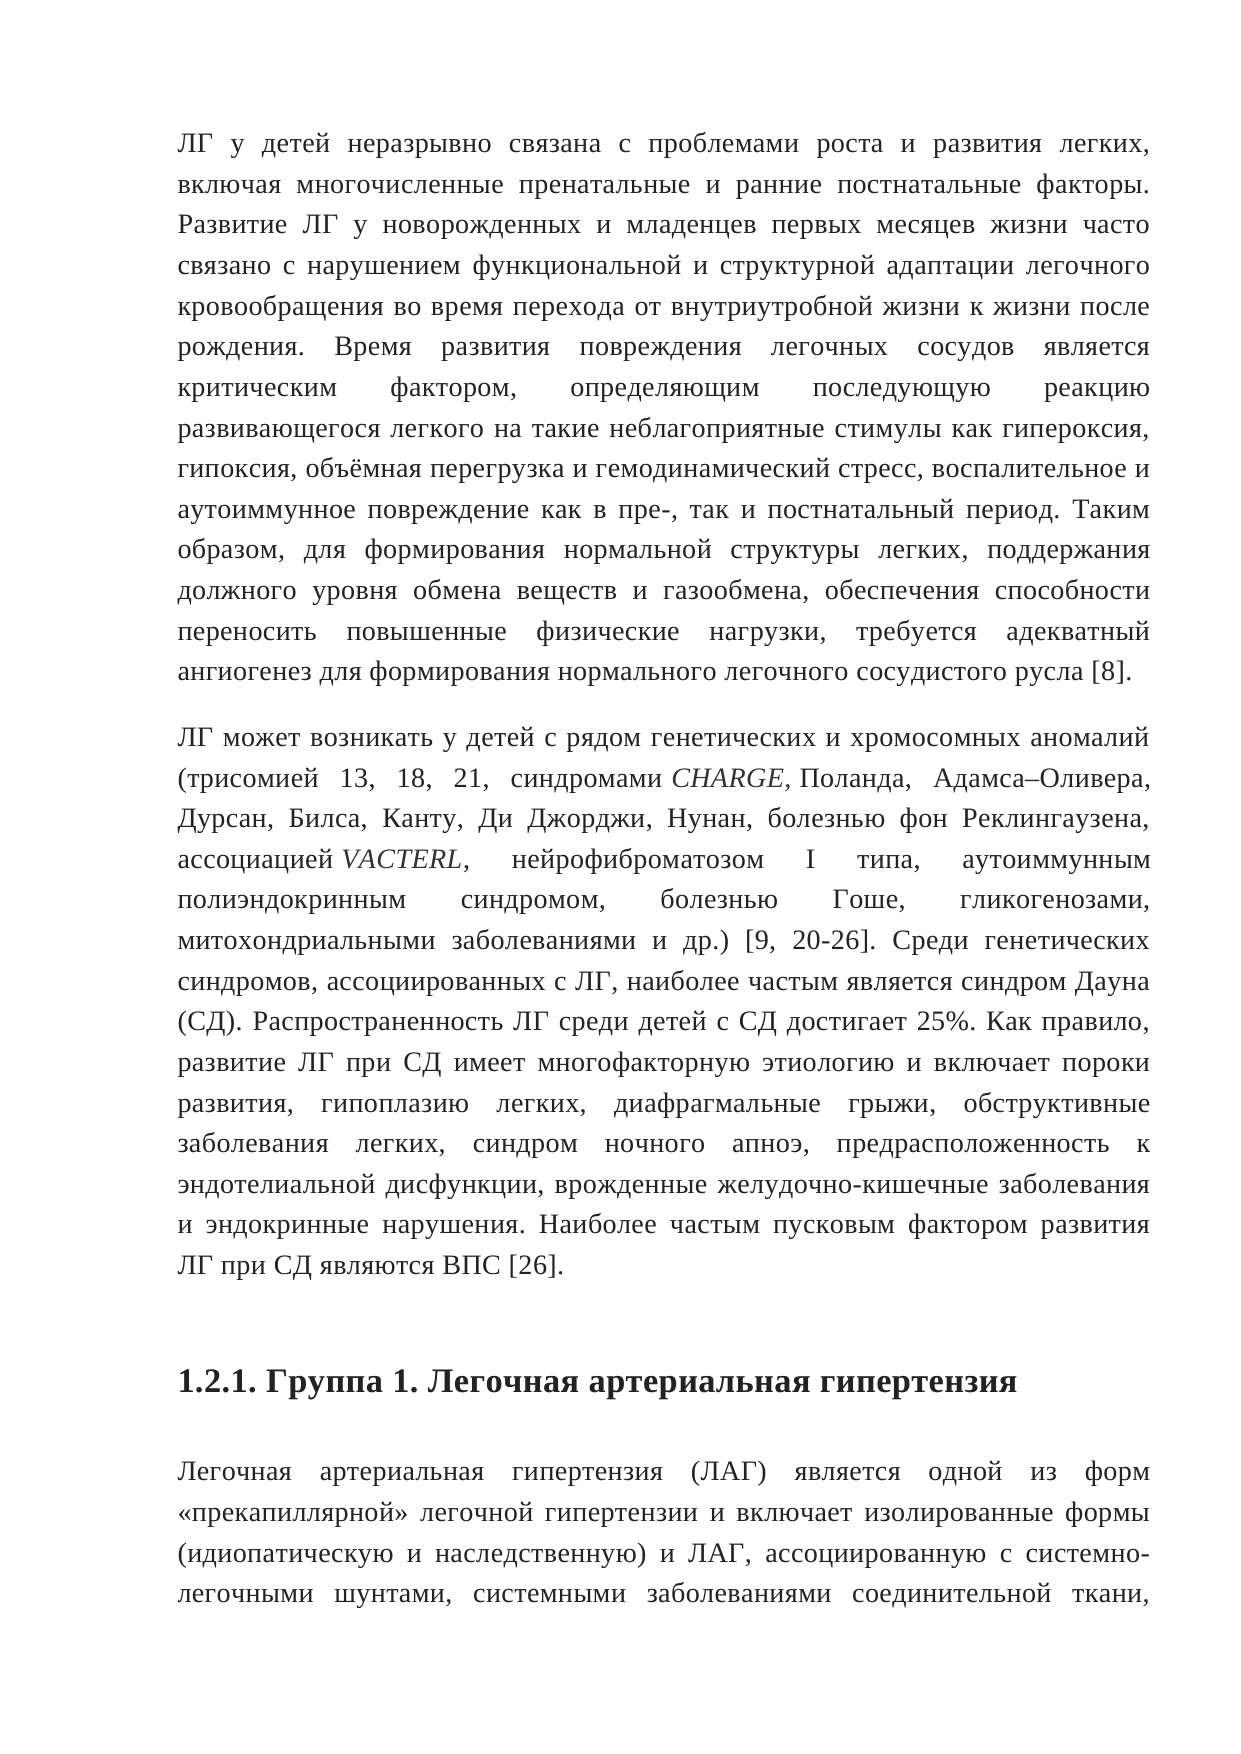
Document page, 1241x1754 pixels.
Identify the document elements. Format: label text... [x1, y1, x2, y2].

text ЛГ у детей неразрывно связана с проблемами роста и развития легких, включая многочисленные пренатальные и ранние постнатальные факторы. Развитие ЛГ у новорожденных и младенцев первых месяцев жизни часто связано с нарушением функциональной и структурной адаптации легочного кровообращения во время перехода от внутриутробной жизни к жизни после рождения. Время развития повреждения легочных сосудов является критическим фактором, определяющим последующую реакцию развивающегося легкого на такие неблагоприятные стимулы как гипероксия, гипоксия, объёмная перегрузка и гемодинамический стресс, воспалительное и аутоиммунное повреждение как в пре-, так и постнатальный период. Таким образом, для формирования нормальной структуры легких, поддержания должного уровня обмена веществ и газообмена, обеспечения способности переносить повышенные физические нагрузки, требуется адекватный ангиогенез для формирования нормального легочного сосудистого русла [8]. [177, 118, 1152, 687]
text 1.2.1. Группа 1. Легочная артериальная гипертензия [177, 1359, 1152, 1399]
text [177, 1446, 1152, 1609]
text ЛГ может возникать у детей с рядом генетических и хромосомных аномалий (трисомией 13, 18, 21, синдромами CHARGE, Поланда, Адамса–Оливера, Дурсан, Билса, Канту, Ди Джорджи, Нунан, болезнью фон Реклингаузена, ассоциацией VACTERL, нейрофиброматозом I типа, аутоиммунным полиэндокринным синдромом, болезнью Гоше, гликогенозами, митохондриальными заболеваниями и др.) [9, 20-26]. Среди генетических синдромов, ассоциированных с ЛГ, наиболее частым является синдром Дауна (СД). Распространенность ЛГ среди детей с СД достигает 25%. Как правило, развитие ЛГ при СД имеет многофакторную этиологию и включает пороки развития, гипоплазию легких, диафрагмальные грыжи, обструктивные заболевания легких, синдром ночного апноэ, предрасположенность к эндотелиальной дисфункции, врожденные желудочно-кишечные заболевания и эндокринные нарушения. Наиболее частым пусковым фактором развития ЛГ при СД являются ВПС [26]. [177, 712, 1152, 1281]
